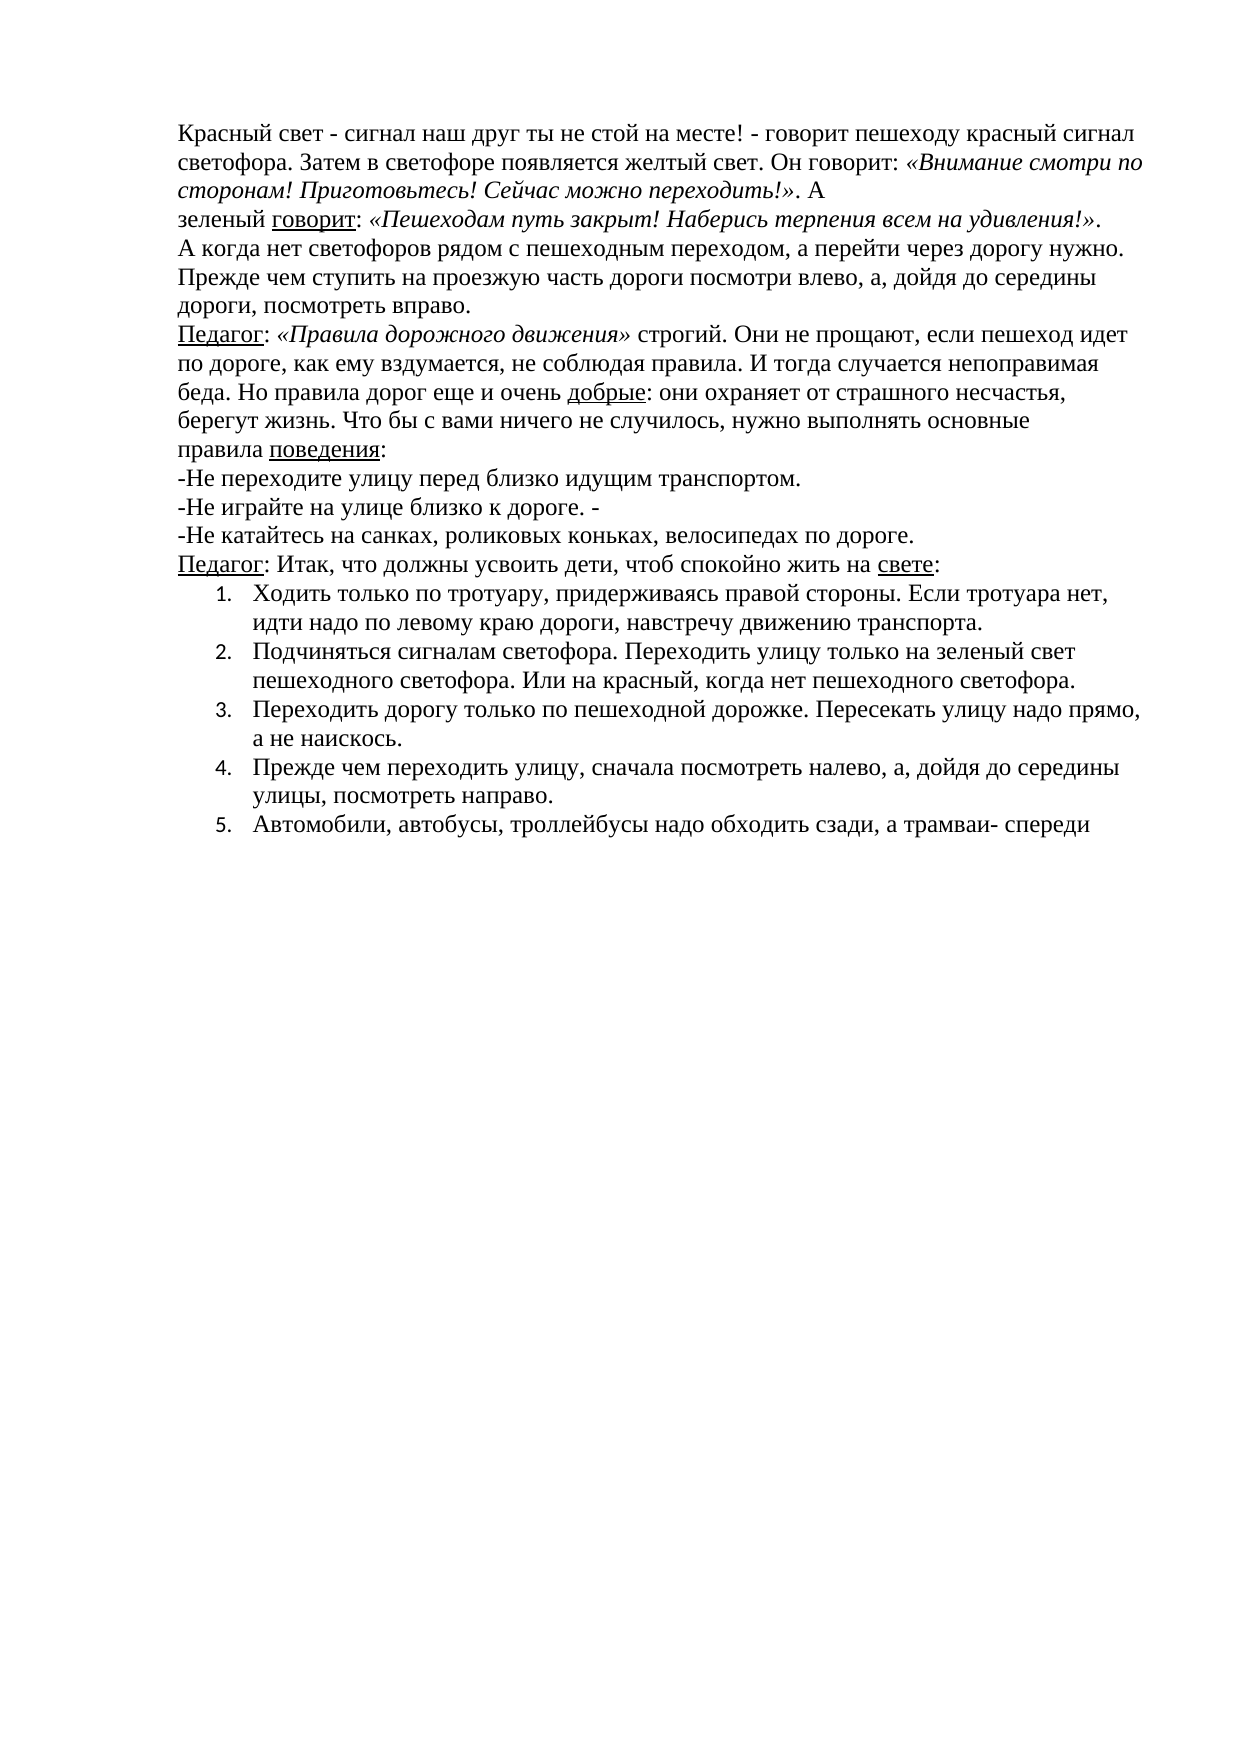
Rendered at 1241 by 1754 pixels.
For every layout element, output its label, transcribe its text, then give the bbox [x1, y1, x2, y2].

list Автомобили, автобусы, троллейбусы надо обходить сзади, а трамваи- спереди [215, 809, 1152, 838]
text А когда нет светофоров рядом с пешеходным переходом, а перейти через дорогу нужно. Прежде чем ступить на проезжую часть дороги посмотри влево, а, дойдя до середины дороги, посмотреть вправо. [177, 233, 1152, 319]
text Красный свет - сигнал наш друг ты не стой на месте! - говорит пешеходу красный сигнал светофора. Затем в светофоре появляется желтый свет. Он говорит: «Внимание смотри по сторонам! Приготовьтесь! Сейчас можно переходить!». А зеленый говорит: «Пешеходам путь закрыт! Наберись терпения всем на удивления!». [177, 118, 1152, 233]
list Подчиняться сигналам светофора. Переходить улицу только на зеленый свет пешеходного светофора. Или на красный, когда нет пешеходного светофора. [215, 636, 1152, 694]
list Переходить дорогу только по пешеходной дорожке. Пересекать улицу надо прямо, а не наискось. [215, 694, 1152, 752]
text -Не катайтесь на санках, роликовых коньках, велосипедах по дороге. [177, 521, 1152, 549]
text -Не переходите улицу перед близко идущим транспортом. [177, 463, 1152, 492]
text Педагог: Итак, что должны усвоить дети, чтоб спокойно жить на свете: [177, 549, 1152, 578]
list Прежде чем переходить улицу, сначала посмотреть налево, а, дойдя до середины улицы, посмотреть направо. [215, 752, 1152, 809]
text -Не играйте на улице близко к дороге. - [177, 492, 1152, 521]
text Педагог: «Правила дорожного движения» строгий. Они не прощают, если пешеход идет по дороге, как ему вздумается, не соблюдая правила. И тогда случается непоправимая беда. Но правила дорог еще и очень добрые: они охраняет от страшного несчастья, берегут жизнь. Что бы с вами ничего не случилось, нужно выполнять основные правила поведения: [177, 319, 1152, 463]
list Ходить только по тротуару, придерживаясь правой стороны. Если тротуара нет, идти надо по левому краю дороги, навстречу движению транспорта. [215, 578, 1152, 636]
